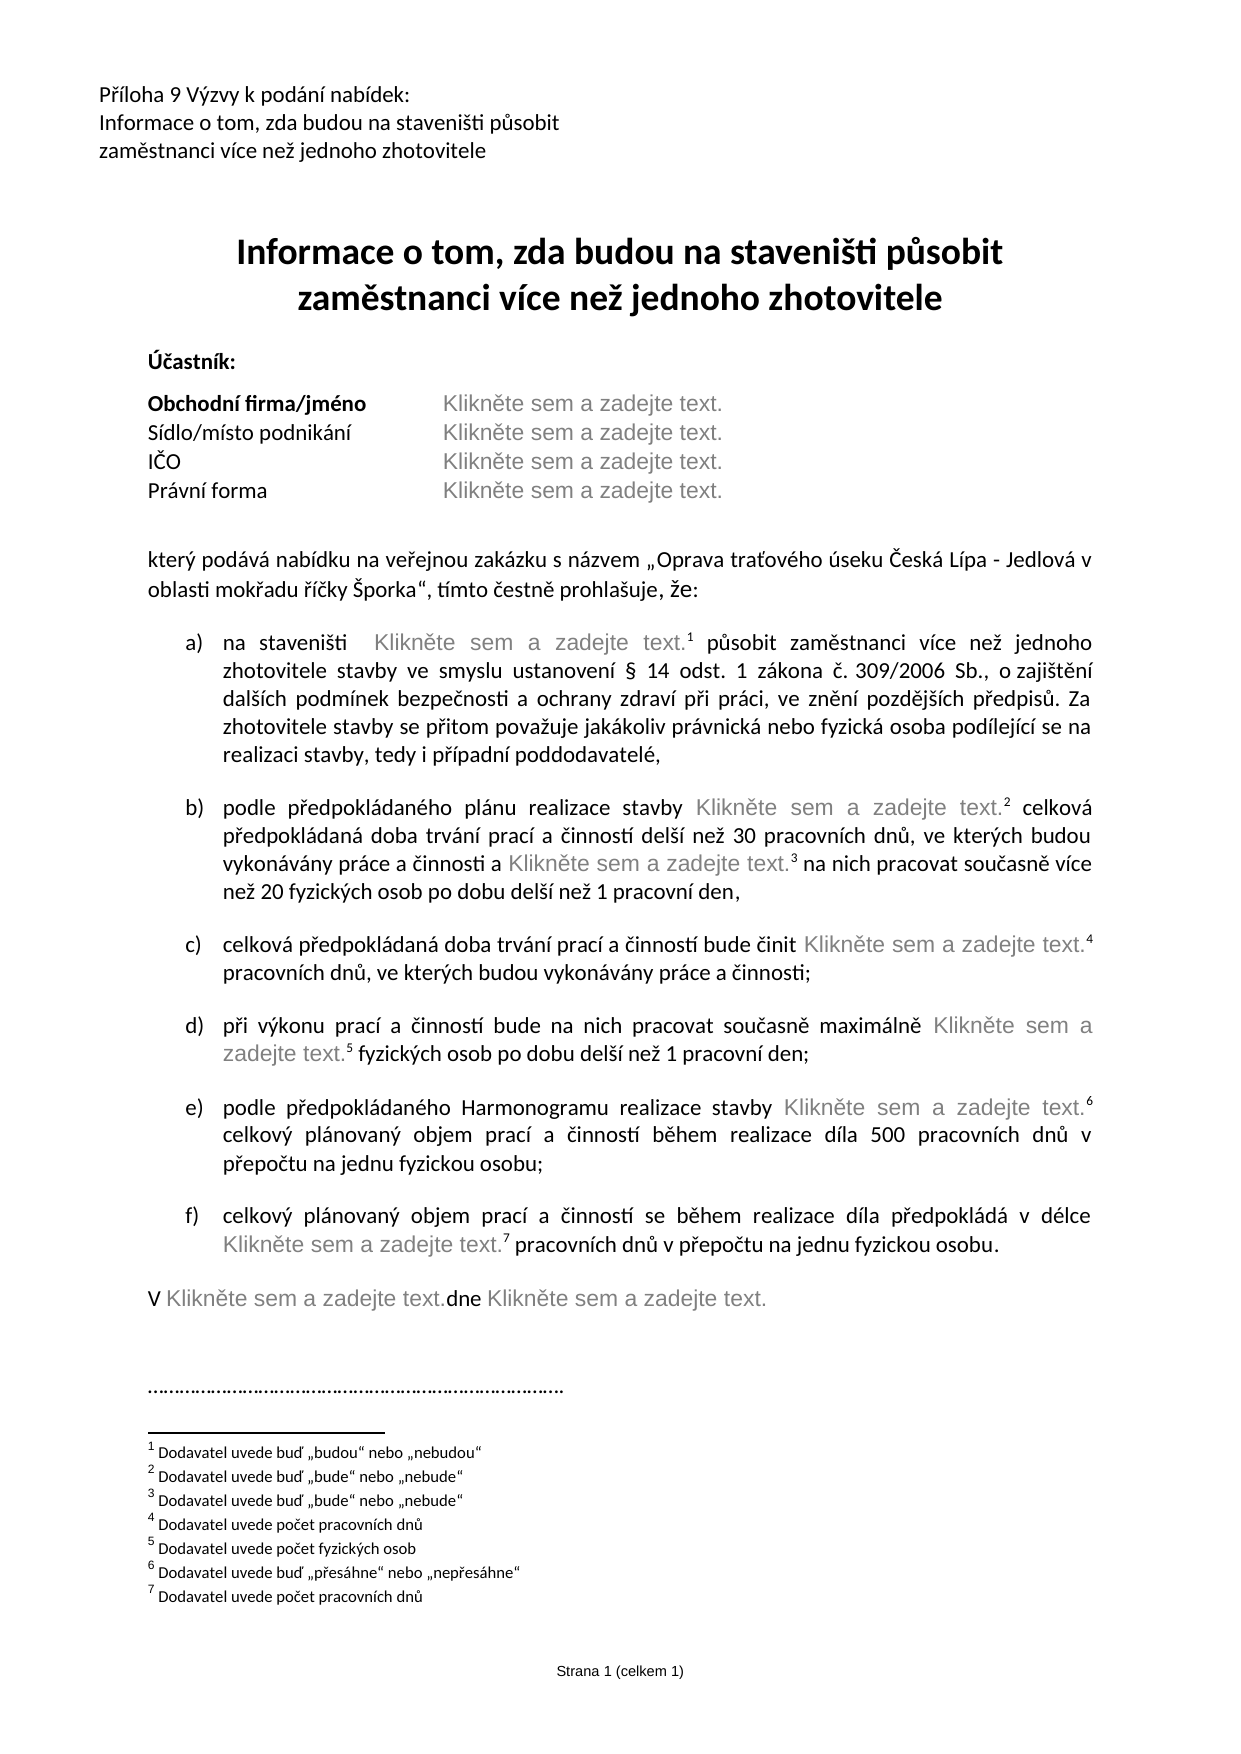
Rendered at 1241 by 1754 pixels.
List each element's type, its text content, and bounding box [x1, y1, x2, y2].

list na staveništi působit zaměstnanci více než jednoho zhotovitele stavby ve smyslu ustanovení § 14 odst. 1 zákona č. 309/2006 Sb., o zajištění dalších podmínek bezpečnosti a ochrany zdraví při práci, ve znění pozdějších předpisů. Za zhotovitele stavby se přitom považuje jakákoliv právnická nebo fyzická osoba podílející se na realizaci stavby, tedy i případní poddodavatelé, [185, 628, 1093, 768]
list podle předpokládaného plánu realizace stavby celková předpokládaná doba trvání prací a činností delší než 30 pracovních dnů, ve kterých budou vykonávány práce a činnosti a na nich pracovat současně více než 20 fyzických osob po dobu delší než 1 pracovní den, [185, 793, 1093, 906]
list celková předpokládaná doba trvání prací a činností bude činit pracovních dnů, ve kterých budou vykonávány práce a činnosti; [185, 931, 1093, 987]
text Účastník: [148, 345, 1093, 376]
text který podává nabídku na veřejnou zakázku s názvem „Oprava traťového úseku Česká Lípa - Jedlová v oblasti mokřadu říčky Šporka“, tímto čestně prohlašuje, že: [148, 545, 1093, 603]
list při výkonu prací a činností bude na nich pracovat současně maximálně fyzických osob po dobu delší než 1 pracovní den; [185, 1012, 1093, 1068]
text Obchodní firma/jméno [148, 388, 1093, 417]
text IČO [148, 446, 1093, 475]
text Právní forma [148, 475, 1093, 504]
list celkový plánovaný objem prací a činností se během realizace díla předpokládá v délce pracovních dnů v přepočtu na jednu fyzickou osobu. [185, 1202, 1093, 1258]
title Informace o tom, zda budou na staveništi působit zaměstnanci více než jednoho zhotovitele [148, 228, 1093, 320]
text V dne [148, 1283, 1092, 1312]
text ……………………………………………………………………. [148, 1370, 1092, 1399]
text Sídlo/místo podnikání [148, 417, 1093, 446]
list podle předpokládaného Harmonogramu realizace stavby celkový plánovaný objem prací a činností během realizace díla 500 pracovních dnů v přepočtu na jednu fyzickou osobu; [185, 1093, 1093, 1177]
